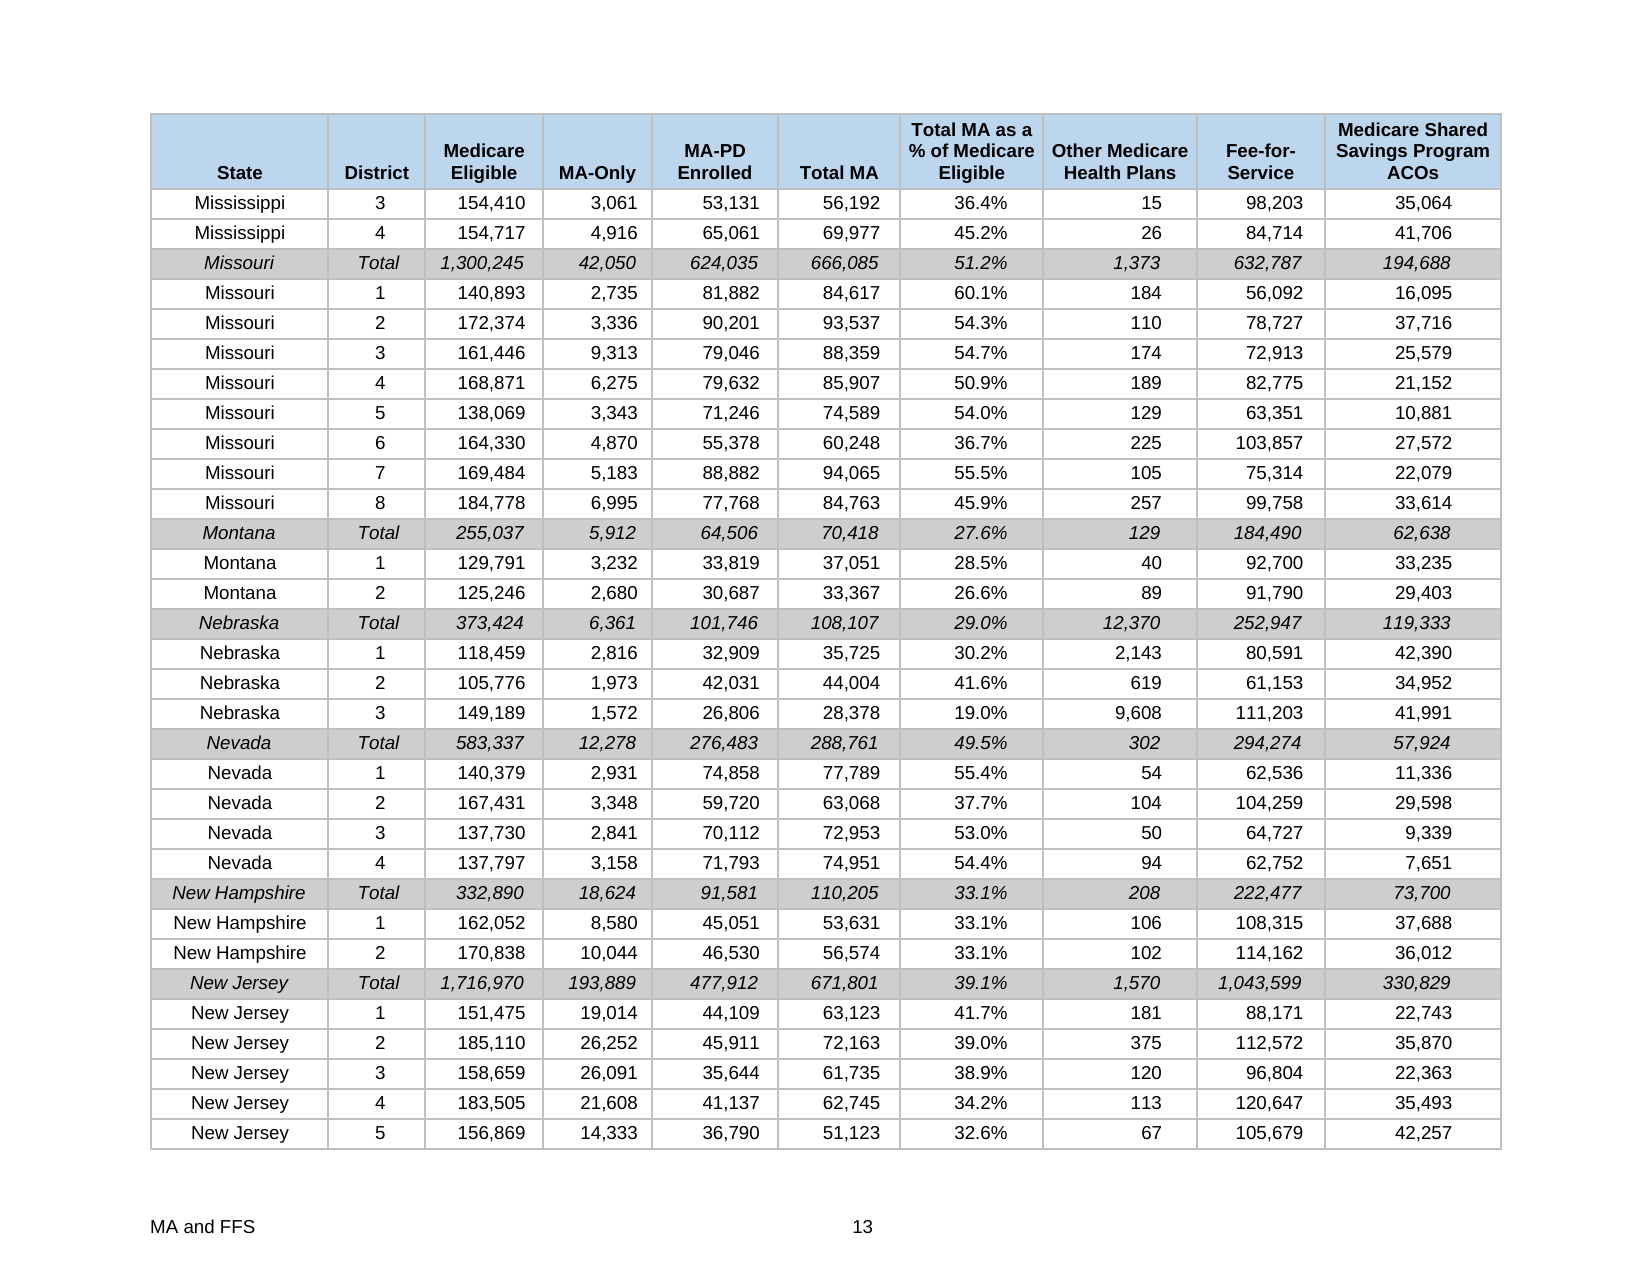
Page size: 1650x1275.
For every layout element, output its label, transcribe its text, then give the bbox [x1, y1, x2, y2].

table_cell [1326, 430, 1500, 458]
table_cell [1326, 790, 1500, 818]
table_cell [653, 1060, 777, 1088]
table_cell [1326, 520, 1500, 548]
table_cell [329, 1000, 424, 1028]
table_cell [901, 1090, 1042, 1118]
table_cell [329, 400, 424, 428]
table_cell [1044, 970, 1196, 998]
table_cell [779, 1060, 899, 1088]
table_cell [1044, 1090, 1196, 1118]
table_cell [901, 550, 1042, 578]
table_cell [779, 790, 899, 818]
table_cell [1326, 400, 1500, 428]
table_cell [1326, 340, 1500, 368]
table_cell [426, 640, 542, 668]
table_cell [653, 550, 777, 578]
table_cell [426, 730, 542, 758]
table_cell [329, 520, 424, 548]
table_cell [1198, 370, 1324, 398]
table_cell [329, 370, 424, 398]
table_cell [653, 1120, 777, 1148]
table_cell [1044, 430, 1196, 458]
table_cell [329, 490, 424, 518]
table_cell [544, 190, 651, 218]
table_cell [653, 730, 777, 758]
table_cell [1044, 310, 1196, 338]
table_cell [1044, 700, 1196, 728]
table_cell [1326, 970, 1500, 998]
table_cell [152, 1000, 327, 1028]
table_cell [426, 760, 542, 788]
table_header Medicare Eligible [426, 115, 542, 188]
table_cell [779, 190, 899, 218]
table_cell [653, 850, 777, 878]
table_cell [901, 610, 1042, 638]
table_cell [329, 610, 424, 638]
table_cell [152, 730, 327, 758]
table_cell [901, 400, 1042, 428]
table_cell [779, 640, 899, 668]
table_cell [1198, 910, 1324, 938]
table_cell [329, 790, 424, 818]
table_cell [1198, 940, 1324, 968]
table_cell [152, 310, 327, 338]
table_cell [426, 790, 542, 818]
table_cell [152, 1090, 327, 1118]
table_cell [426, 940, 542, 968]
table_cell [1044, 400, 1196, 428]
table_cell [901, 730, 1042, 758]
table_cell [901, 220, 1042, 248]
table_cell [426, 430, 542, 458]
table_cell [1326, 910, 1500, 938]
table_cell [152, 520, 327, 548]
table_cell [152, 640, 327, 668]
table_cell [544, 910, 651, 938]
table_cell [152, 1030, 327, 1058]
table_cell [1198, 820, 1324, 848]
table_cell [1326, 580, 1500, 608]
table_header Medicare Shared Savings Program ACOs [1326, 115, 1500, 188]
table_header State [152, 115, 327, 188]
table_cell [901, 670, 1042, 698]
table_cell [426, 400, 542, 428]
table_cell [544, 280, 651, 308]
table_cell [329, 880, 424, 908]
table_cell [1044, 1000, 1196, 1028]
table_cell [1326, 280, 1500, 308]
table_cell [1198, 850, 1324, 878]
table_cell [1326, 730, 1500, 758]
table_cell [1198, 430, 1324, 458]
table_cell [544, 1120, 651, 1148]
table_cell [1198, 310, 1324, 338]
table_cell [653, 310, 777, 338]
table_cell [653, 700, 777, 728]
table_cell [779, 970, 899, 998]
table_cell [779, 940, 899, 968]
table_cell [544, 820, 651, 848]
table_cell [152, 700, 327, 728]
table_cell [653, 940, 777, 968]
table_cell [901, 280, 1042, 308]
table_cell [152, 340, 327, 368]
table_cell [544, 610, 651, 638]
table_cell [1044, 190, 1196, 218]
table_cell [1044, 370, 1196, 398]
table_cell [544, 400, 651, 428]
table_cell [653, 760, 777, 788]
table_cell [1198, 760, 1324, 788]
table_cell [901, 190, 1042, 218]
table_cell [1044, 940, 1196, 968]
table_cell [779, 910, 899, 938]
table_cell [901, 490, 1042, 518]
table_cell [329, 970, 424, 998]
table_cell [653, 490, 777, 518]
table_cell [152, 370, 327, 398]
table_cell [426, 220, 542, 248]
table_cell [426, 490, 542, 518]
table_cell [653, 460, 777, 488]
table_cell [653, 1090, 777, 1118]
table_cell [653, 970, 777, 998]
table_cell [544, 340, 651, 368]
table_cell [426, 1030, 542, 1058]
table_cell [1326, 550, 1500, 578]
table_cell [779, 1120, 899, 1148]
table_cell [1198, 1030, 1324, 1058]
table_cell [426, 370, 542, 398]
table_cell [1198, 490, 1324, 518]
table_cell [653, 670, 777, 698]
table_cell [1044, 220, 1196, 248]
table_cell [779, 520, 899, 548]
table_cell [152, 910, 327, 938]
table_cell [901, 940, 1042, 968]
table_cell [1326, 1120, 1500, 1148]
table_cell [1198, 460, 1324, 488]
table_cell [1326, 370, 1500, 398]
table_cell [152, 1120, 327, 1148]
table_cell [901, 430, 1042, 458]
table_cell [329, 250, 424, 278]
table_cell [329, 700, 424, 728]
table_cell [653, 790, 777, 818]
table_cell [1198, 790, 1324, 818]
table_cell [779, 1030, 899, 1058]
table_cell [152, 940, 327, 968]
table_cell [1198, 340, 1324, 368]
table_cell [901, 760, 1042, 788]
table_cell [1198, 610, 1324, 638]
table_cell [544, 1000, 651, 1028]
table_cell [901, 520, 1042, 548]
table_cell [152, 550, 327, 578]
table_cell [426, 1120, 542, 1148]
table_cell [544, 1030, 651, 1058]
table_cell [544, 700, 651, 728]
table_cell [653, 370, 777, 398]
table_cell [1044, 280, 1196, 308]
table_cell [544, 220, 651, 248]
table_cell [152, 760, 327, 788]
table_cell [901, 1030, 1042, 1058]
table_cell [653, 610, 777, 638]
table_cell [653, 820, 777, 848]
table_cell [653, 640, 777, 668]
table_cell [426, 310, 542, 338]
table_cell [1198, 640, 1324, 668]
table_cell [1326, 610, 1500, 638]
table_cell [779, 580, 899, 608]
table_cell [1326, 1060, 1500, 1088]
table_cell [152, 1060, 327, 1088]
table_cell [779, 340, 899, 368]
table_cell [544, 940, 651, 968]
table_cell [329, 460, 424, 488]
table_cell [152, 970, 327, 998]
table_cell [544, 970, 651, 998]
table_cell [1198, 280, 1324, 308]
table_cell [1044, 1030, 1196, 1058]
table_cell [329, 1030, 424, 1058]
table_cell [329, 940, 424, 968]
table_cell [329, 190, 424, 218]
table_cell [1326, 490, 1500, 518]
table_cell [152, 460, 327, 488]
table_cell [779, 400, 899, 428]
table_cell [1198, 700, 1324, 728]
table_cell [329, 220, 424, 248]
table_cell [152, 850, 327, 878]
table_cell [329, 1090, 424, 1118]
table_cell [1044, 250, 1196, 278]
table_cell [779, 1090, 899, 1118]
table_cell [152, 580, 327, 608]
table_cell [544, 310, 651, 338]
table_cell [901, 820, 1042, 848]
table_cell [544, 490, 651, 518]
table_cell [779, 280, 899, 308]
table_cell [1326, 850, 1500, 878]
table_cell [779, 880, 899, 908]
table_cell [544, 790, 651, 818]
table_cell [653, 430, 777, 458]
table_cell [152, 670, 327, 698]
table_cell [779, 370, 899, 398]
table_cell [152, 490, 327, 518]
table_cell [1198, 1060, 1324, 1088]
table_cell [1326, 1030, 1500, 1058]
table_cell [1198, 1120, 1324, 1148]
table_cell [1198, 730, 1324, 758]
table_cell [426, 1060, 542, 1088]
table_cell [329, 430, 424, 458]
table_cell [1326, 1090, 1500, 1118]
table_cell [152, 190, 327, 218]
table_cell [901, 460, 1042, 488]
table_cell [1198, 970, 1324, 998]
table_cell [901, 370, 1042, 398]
table_header District [329, 115, 424, 188]
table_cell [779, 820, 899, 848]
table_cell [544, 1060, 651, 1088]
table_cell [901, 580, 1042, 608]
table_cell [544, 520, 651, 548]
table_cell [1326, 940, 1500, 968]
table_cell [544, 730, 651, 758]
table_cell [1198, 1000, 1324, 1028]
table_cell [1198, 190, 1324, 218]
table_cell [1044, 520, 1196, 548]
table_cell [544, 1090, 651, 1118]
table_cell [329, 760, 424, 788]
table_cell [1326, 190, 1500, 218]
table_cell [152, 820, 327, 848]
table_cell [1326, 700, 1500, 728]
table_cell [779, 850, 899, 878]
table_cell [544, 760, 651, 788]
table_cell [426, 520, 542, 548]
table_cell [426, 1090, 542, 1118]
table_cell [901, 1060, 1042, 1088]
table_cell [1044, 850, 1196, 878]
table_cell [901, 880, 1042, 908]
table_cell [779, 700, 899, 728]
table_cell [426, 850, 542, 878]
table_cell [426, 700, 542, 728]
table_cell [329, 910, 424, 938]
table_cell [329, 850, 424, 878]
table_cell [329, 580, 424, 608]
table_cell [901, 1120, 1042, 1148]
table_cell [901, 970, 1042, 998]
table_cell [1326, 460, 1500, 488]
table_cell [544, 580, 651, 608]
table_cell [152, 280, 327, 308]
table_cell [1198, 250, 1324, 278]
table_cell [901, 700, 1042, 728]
table_header Total MA [779, 115, 899, 188]
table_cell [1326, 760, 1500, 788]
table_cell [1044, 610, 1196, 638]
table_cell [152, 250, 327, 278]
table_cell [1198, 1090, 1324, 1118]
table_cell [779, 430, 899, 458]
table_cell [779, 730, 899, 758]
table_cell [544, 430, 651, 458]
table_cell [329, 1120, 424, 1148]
table_header Total MA as a % of Medicare Eligible [901, 115, 1042, 188]
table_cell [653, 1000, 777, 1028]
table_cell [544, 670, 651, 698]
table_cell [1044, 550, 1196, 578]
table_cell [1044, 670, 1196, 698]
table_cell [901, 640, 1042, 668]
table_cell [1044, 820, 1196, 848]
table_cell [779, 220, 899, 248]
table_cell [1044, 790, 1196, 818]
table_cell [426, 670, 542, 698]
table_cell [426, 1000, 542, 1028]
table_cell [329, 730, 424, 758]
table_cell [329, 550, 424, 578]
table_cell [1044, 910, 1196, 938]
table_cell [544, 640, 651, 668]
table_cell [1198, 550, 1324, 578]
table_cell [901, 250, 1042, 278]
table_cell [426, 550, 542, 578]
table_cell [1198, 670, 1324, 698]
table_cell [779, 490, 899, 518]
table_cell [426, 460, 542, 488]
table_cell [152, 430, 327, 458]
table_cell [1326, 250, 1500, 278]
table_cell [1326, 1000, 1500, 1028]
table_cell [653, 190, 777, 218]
table_header Other Medicare Health Plans [1044, 115, 1196, 188]
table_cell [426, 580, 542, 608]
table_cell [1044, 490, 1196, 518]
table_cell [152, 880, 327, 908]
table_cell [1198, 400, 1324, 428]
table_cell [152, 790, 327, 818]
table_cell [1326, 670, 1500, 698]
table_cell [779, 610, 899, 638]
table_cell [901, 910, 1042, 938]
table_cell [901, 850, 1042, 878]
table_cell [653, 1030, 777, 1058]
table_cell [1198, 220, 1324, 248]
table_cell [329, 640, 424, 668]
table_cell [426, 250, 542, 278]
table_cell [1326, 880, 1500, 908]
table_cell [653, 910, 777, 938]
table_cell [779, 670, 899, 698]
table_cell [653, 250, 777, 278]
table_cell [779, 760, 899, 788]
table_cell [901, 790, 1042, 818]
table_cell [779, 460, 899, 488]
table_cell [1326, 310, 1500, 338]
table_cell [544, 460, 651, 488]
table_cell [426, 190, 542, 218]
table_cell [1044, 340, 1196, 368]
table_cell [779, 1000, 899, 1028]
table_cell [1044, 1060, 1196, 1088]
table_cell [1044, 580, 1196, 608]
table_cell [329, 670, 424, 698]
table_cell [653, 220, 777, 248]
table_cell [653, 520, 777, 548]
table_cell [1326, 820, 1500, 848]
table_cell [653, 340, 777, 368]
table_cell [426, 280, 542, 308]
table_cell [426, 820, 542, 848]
table_header MA-Only [544, 115, 651, 188]
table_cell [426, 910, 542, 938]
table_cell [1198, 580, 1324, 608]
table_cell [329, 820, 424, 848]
table_header Fee-for-Service [1198, 115, 1324, 188]
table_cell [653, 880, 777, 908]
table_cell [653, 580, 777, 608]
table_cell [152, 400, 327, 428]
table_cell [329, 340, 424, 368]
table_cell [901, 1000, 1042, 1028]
table_header MA-PD Enrolled [653, 115, 777, 188]
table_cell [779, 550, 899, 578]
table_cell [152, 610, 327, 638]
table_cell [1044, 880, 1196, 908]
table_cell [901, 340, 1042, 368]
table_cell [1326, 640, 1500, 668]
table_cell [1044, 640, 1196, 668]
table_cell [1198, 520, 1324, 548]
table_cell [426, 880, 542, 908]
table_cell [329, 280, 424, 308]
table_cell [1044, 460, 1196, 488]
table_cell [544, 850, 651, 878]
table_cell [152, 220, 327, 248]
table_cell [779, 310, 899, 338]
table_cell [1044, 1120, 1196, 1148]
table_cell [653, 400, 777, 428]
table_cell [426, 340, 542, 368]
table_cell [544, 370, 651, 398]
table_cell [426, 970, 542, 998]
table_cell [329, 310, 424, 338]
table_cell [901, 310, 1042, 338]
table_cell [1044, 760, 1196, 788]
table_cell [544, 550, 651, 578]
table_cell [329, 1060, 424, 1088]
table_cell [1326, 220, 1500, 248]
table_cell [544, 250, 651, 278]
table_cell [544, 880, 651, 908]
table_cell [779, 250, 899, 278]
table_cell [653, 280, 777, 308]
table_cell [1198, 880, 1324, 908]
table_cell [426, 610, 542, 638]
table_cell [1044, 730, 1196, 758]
